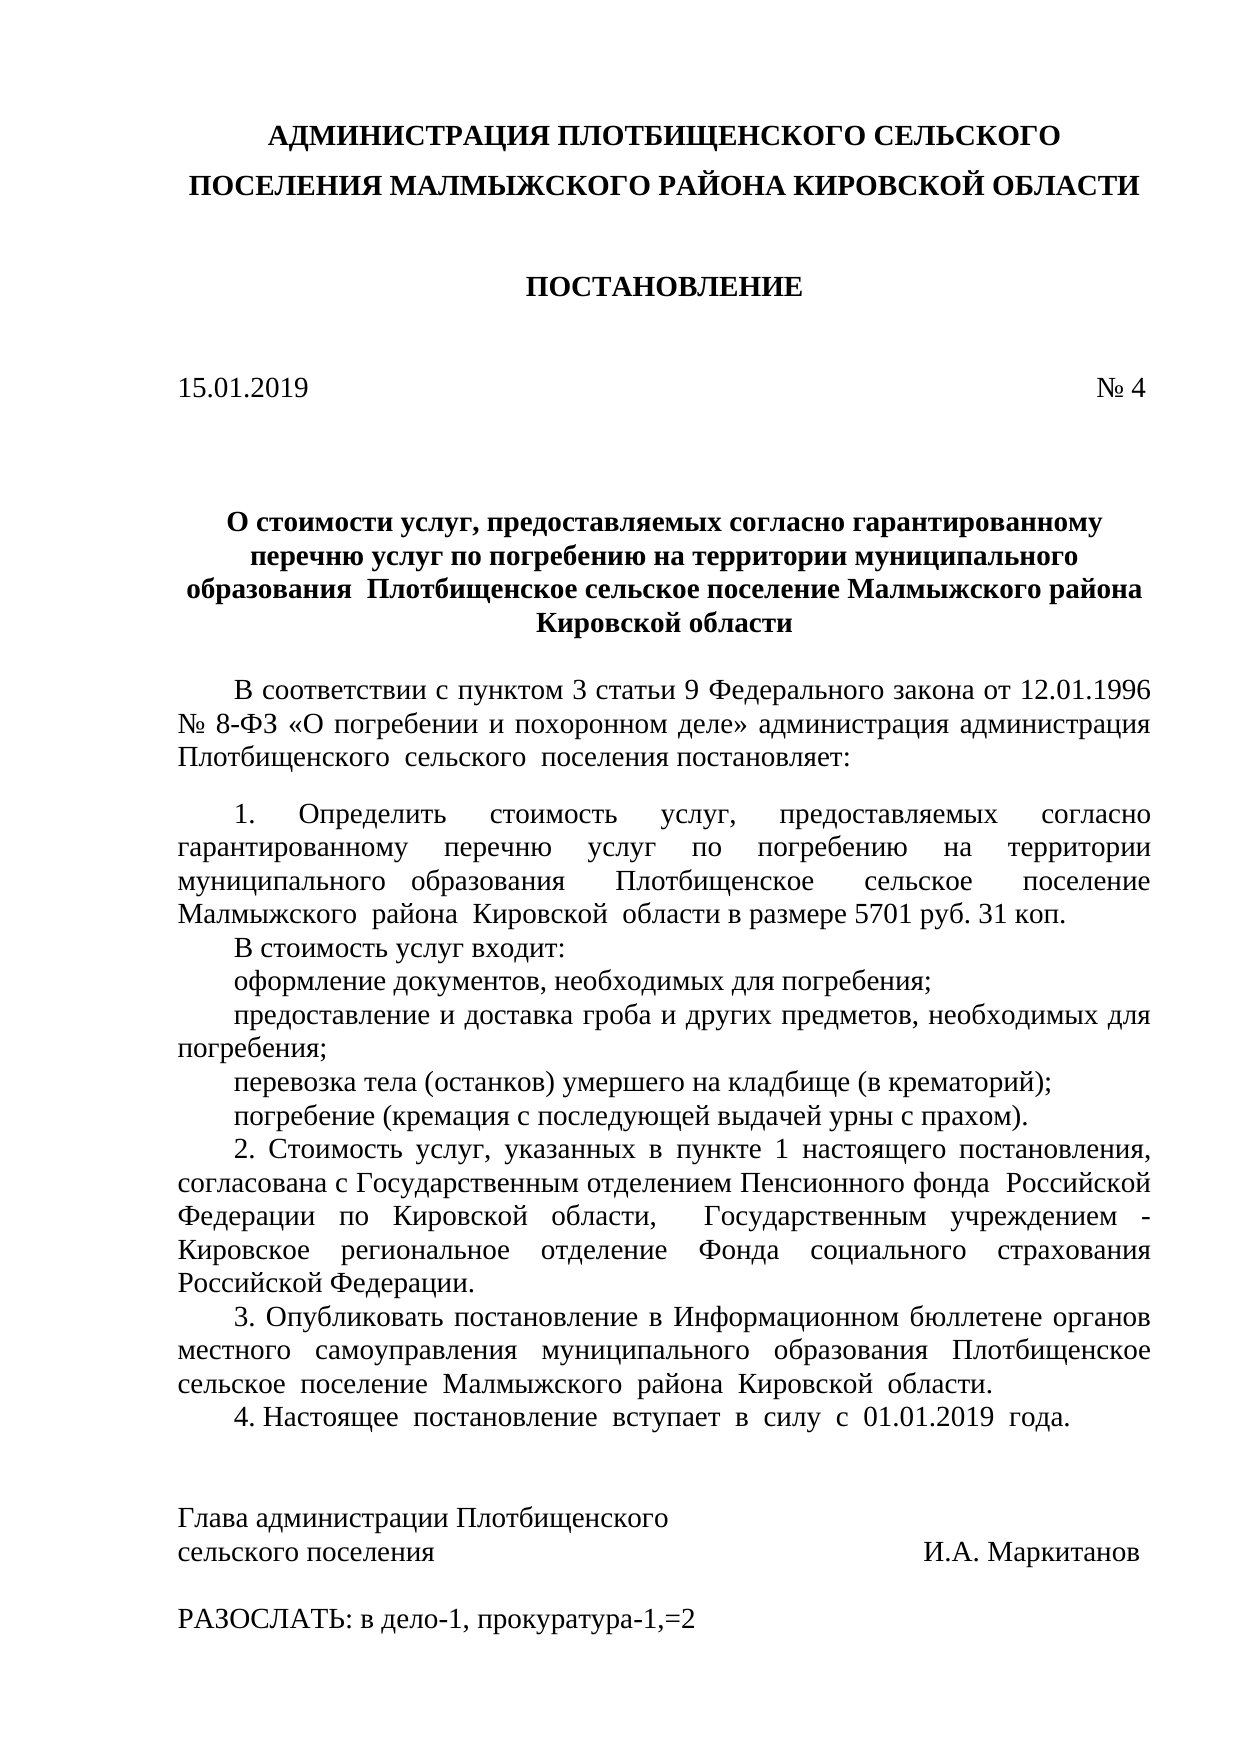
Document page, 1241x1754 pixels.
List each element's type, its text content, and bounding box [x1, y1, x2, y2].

text 15.01.2019 № 4 [177, 370, 1152, 403]
text Глава администрации Плотбищенского [177, 1500, 1152, 1534]
text В стоимость услуг входит: [177, 930, 1152, 963]
text В соответствии с пунктом 3 статьи 9 Федерального закона от 12.01.1996 № 8-ФЗ «О погребении и похоронном деле» администрация администрация Плотбищенского сельского поселения постановляет: [177, 672, 1152, 773]
text оформление документов, необходимых для погребения; [177, 963, 1152, 997]
title О стоимости услуг, предоставляемых согласно гарантированному перечню услуг по погребению на территории муниципального образования Плотбищенское сельское поселение Малмыжского района Кировской области [177, 504, 1152, 639]
text сельского поселения И.А. Маркитанов [177, 1534, 1152, 1567]
text предоставление и доставка гроба и других предметов, необходимых для погребения; [177, 997, 1152, 1064]
text 2. Стоимость услуг, указанных в пункте 1 настоящего постановления, согласована с Государственным отделением Пенсионного фонда Российской Федерации по Кировской области, Государственным учреждением - Кировское региональное отделение Фонда социального страхования Российской Федерации. [177, 1131, 1152, 1299]
text 1. Определить стоимость услуг, предоставляемых согласно гарантированному перечню услуг по погребению на территории муниципального образования Плотбищенское сельское поселение Малмыжского района Кировской области в размере 5701 руб. 31 коп. [177, 796, 1152, 930]
text перевозка тела (останков) умершего на кладбище (в крематорий); [177, 1064, 1152, 1098]
text ПОСТАНОВЛЕНИЕ [177, 269, 1152, 303]
text погребение (кремация с последующей выдачей урны с прахом). [177, 1098, 1152, 1131]
text 3. Опубликовать постановление в Информационном бюллетене органов местного самоуправления муниципального образования Плотбищенское сельское поселение Малмыжского района Кировской области. [177, 1299, 1152, 1399]
text 4. Настоящее постановление вступает в силу с 01.01.2019 года. [177, 1399, 1152, 1433]
text РАЗОСЛАТЬ: в дело-1, прокуратура-1,=2 [177, 1601, 1152, 1634]
text АДМИНИСТРАЦИЯ ПЛОТБИЩЕНСКОГО СЕЛЬСКОГО ПОСЕЛЕНИЯ МАЛМЫЖСКОГО РАЙОНА КИРОВСКОЙ ОБЛАСТИ [177, 118, 1152, 202]
